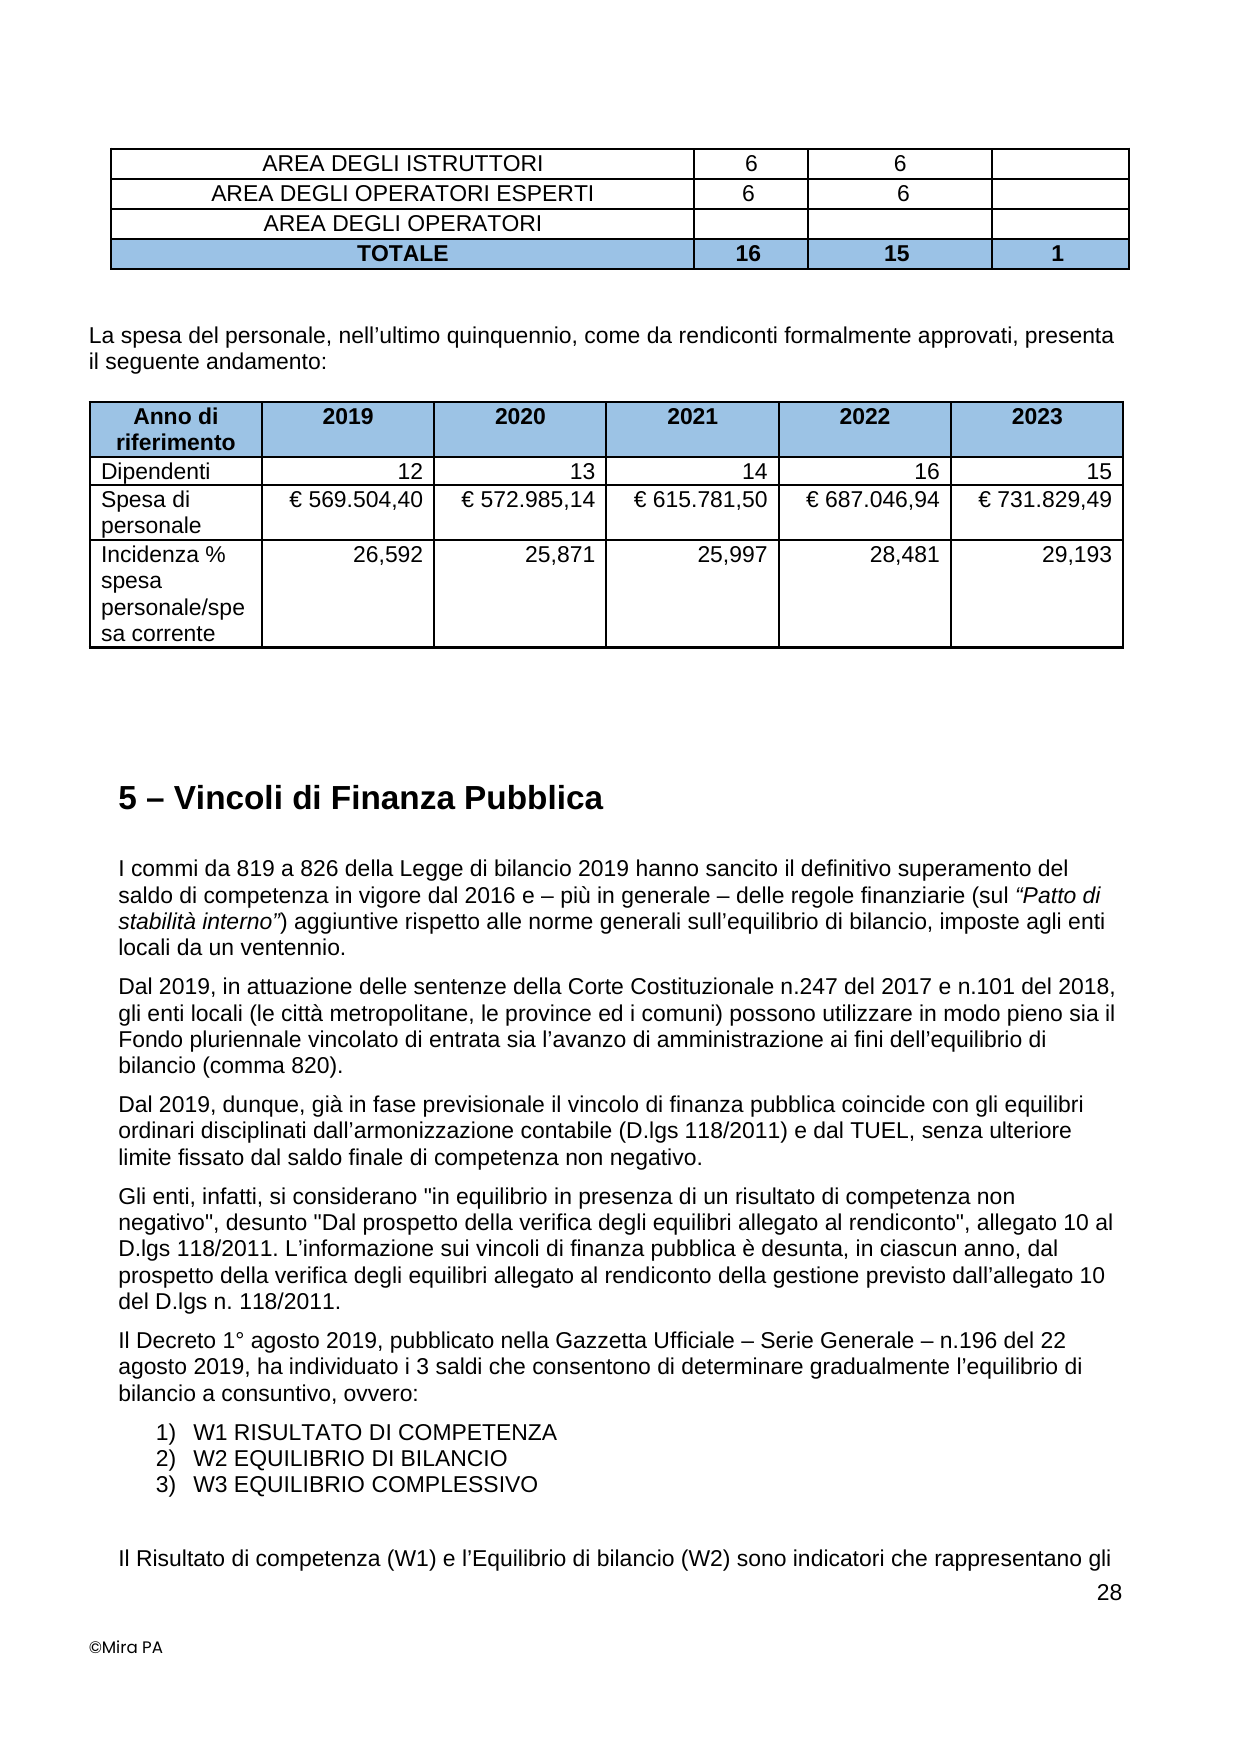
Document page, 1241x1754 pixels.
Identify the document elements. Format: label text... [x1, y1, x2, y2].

table_cell 14 [607, 458, 778, 484]
table_cell 16 [695, 240, 807, 268]
table_cell 16 [780, 458, 950, 484]
table_cell AREA DEGLI OPERATORI [112, 210, 693, 238]
table_cell 6 [809, 150, 991, 178]
table_header Anno di riferimento [91, 403, 261, 456]
table_header 2022 [780, 403, 950, 456]
table_cell 15 [809, 240, 991, 268]
table_cell 26,592 [263, 541, 433, 646]
table_cell [993, 150, 1128, 178]
table_cell 25,871 [435, 541, 605, 646]
table_cell 25,997 [607, 541, 778, 646]
text Dal 2019, in attuazione delle sentenze della Corte Costituzionale n.247 del 2017 e n.101 del 2018, gli enti locali (le città metropolitane, le province ed i comuni) possono utilizzare in modo pieno sia il Fondo pluriennale vincolato di entrata sia l’avanzo di amministrazione ai fini dell’equilibrio di bilancio (comma 820). [118, 973, 1122, 1078]
subtitle 5 – Vincoli di Finanza Pubblica [118, 778, 1122, 817]
table_cell [993, 210, 1128, 238]
table_header 2023 [952, 403, 1122, 456]
text Dal 2019, dunque, già in fase previsionale il vincolo di finanza pubblica coincide con gli equilibri ordinari disciplinati dall’armonizzazione contabile (D.lgs 118/2011) e dal TUEL, senza ulteriore limite fissato dal saldo finale di competenza non negativo. [118, 1091, 1122, 1170]
table_cell 6 [695, 150, 807, 178]
table_cell [809, 210, 991, 238]
table_header 2020 [435, 403, 605, 456]
text Il Decreto 1° agosto 2019, pubblicato nella Gazzetta Ufficiale – Serie Generale – n.196 del 22 agosto 2019, ha individuato i 3 saldi che consentono di determinare gradualmente l’equilibrio di bilancio a consuntivo, ovvero: [118, 1327, 1122, 1406]
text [118, 1518, 1122, 1571]
table_cell 29,193 [952, 541, 1122, 646]
table_cell € 569.504,40 [263, 486, 433, 539]
table_cell [993, 180, 1128, 208]
table_cell [695, 210, 807, 238]
table_cell Incidenza % spesa personale/spesa corrente [91, 541, 261, 646]
table_cell 15 [952, 458, 1122, 484]
table_cell 6 [809, 180, 991, 208]
table_header 2021 [607, 403, 778, 456]
table_cell € 687.046,94 [780, 486, 950, 539]
table_cell Dipendenti [91, 458, 261, 484]
table_cell TOTALE [112, 240, 693, 268]
table_cell 13 [435, 458, 605, 484]
table_cell AREA DEGLI ISTRUTTORI [112, 150, 693, 178]
table_cell 12 [263, 458, 433, 484]
table_cell € 572.985,14 [435, 486, 605, 539]
table_cell € 731.829,49 [952, 486, 1122, 539]
table_cell 28,481 [780, 541, 950, 646]
table_header 2019 [263, 403, 433, 456]
list W3 EQUILIBRIO COMPLESSIVO [156, 1471, 1122, 1497]
table_cell 1 [993, 240, 1128, 268]
list W1 RISULTATO DI COMPETENZA [156, 1418, 1122, 1445]
text La spesa del personale, nell’ultimo quinquennio, come da rendiconti formalmente approvati, presenta il seguente andamento: [89, 322, 1122, 374]
table_cell AREA DEGLI OPERATORI ESPERTI [112, 180, 693, 208]
text I commi da 819 a 826 della Legge di bilancio 2019 hanno sancito il definitivo superamento del saldo di competenza in vigore dal 2016 e – più in generale – delle regole finanziarie (sul “Patto di stabilità interno”) aggiuntive rispetto alle norme generali sull’equilibrio di bilancio, imposte agli enti locali da un ventennio. [118, 855, 1122, 961]
text Gli enti, infatti, si considerano "in equilibrio in presenza di un risultato di competenza non negativo", desunto "Dal prospetto della verifica degli equilibri allegato al rendiconto", allegato 10 al D.lgs 118/2011. L’informazione sui vincoli di finanza pubblica è desunta, in ciascun anno, dal prospetto della verifica degli equilibri allegato al rendiconto della gestione previsto dall’allegato 10 del D.lgs n. 118/2011. [118, 1183, 1122, 1314]
list W2 EQUILIBRIO DI BILANCIO [156, 1445, 1122, 1471]
table_cell € 615.781,50 [607, 486, 778, 539]
table_cell 6 [695, 180, 807, 208]
table_cell Spesa di personale [91, 486, 261, 539]
